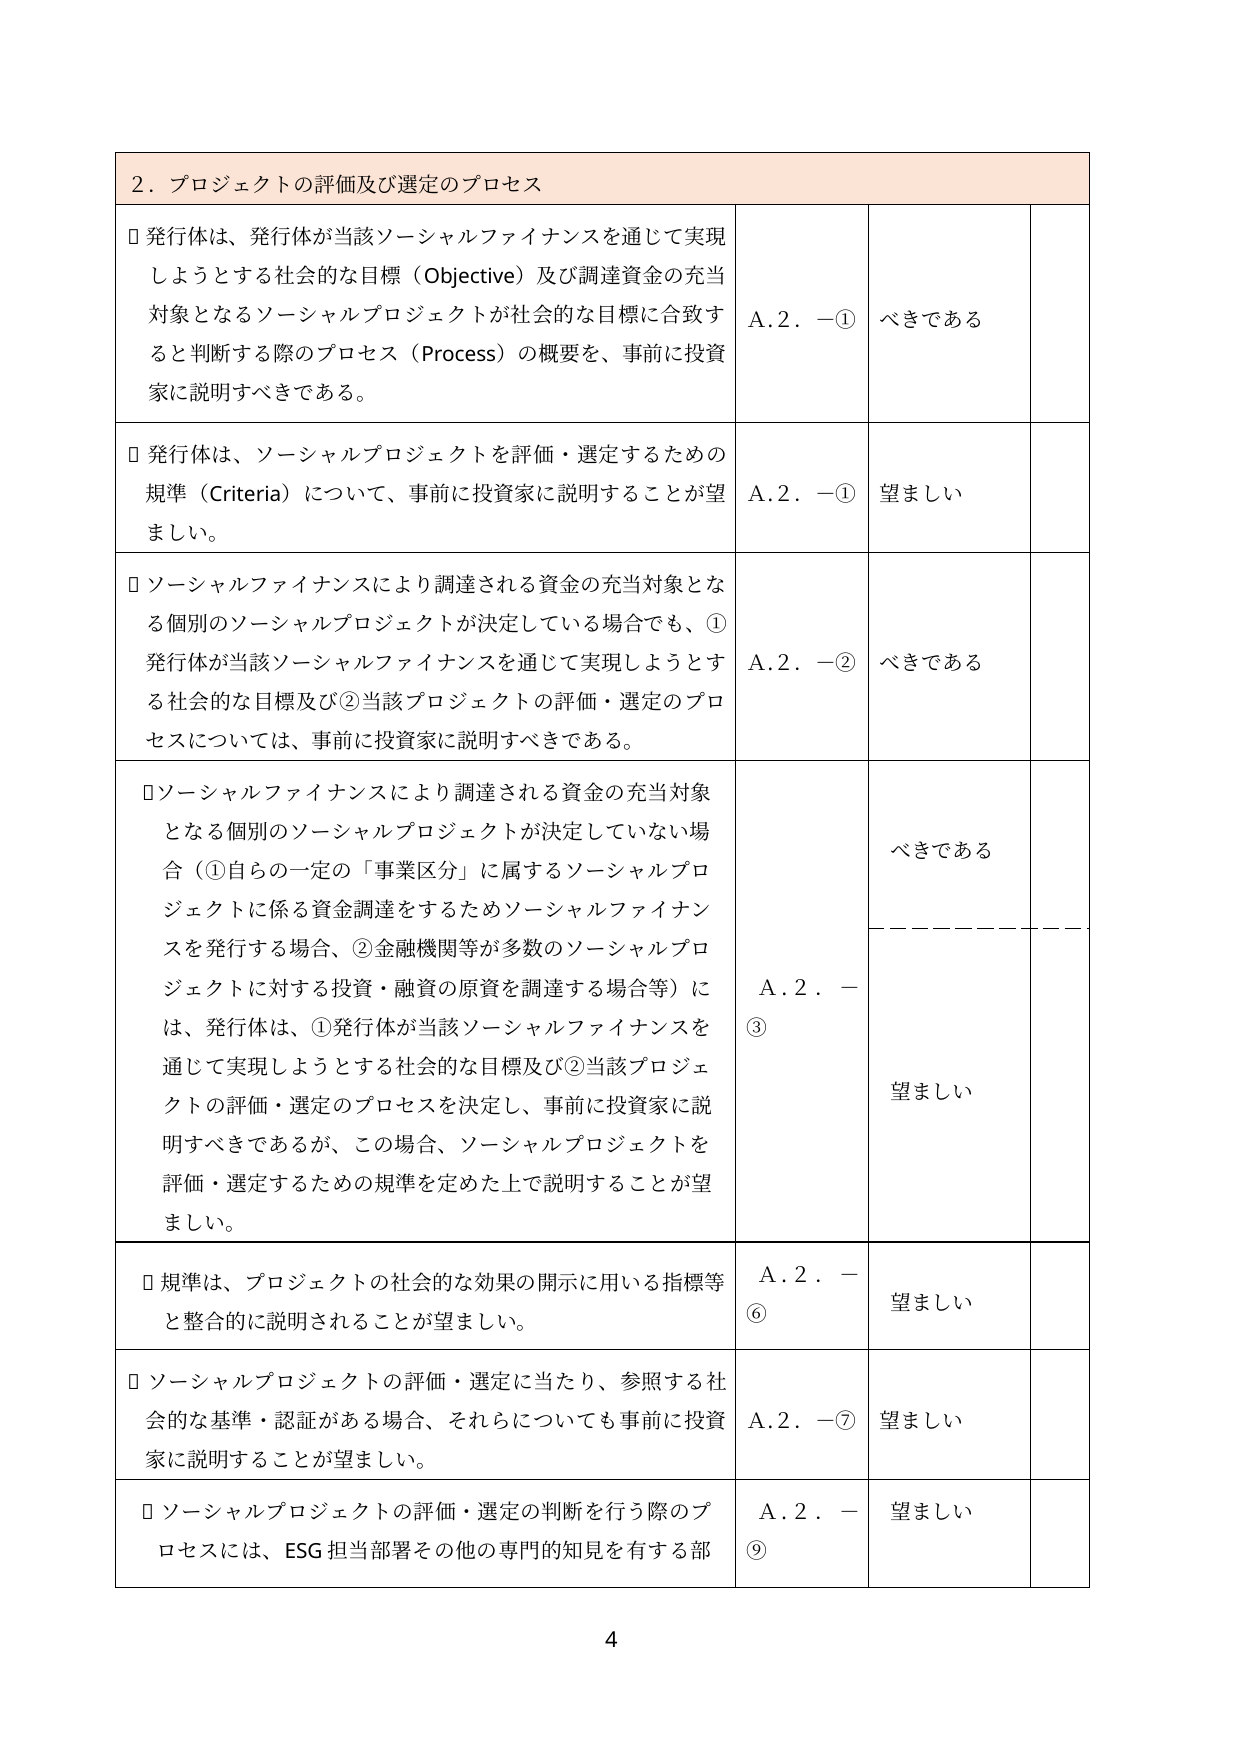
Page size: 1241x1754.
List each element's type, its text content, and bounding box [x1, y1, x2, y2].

table_cell [1031, 423, 1089, 552]
table_cell 望ましい [869, 928, 1030, 1241]
table_cell 望ましい [869, 1243, 1030, 1349]
table_cell [1031, 928, 1089, 1241]
table_cell [1031, 761, 1089, 928]
table_cell Ａ.２．－⑨ [736, 1480, 868, 1587]
table_cell  発行体は、発行体が当該ソーシャルファイナンスを通じて実現しようとする社会的な目標（Objective）及び調達資金の充当対象となるソーシャルプロジェクトが社会的な目標に合致すると判断する際のプロセス（Process）の概要を、事前に投資家に説明すべきである。 [116, 205, 735, 422]
table_cell ソーシャルファイナンスにより調達される資金の充当対象となる個別のソーシャルプロジェクトが決定していない場合（①自らの一定の「事業区分」に属するソーシャルプロジェクトに係る資金調達をするためソーシャルファイナンスを発行する場合、②金融機関等が多数のソーシャルプロジェクトに対する投資・融資の原資を調達する場合等）には、発行体は、①発行体が当該ソーシャルファイナンスを通じて実現しようとする社会的な目標及び②当該プロジェクトの評価・選定のプロセスを決定し、事前に投資家に説明すべきであるが、この場合、ソーシャルプロジェクトを評価・選定するための規準を定めた上で説明することが望ましい。 [116, 761, 735, 1241]
table_cell [1031, 553, 1089, 760]
table_cell Ａ.２．－⑦ [736, 1350, 868, 1479]
table_cell  ソーシャルファイナンスにより調達される資金の充当対象となる個別のソーシャルプロジェクトが決定している場合でも、①発行体が当該ソーシャルファイナンスを通じて実現しようとする社会的な目標及び②当該プロジェクトの評価・選定のプロセスについては、事前に投資家に説明すべきである。 [116, 553, 735, 760]
table_cell Ａ.２．－⑥ [736, 1243, 868, 1349]
table_cell  規準は、プロジェクトの社会的な効果の開示に用いる指標等と整合的に説明されることが望ましい。 [116, 1243, 735, 1349]
table_cell Ａ.２．－① [736, 423, 868, 552]
table_cell Ａ.２．－① [736, 205, 868, 422]
table_cell Ａ.２．－③ [736, 761, 868, 1241]
table_cell [1031, 205, 1089, 422]
table_cell べきである [869, 205, 1030, 422]
table_cell 望ましい [869, 1480, 1030, 1587]
table_cell Ａ.２．－② [736, 553, 868, 760]
table_cell [1031, 1480, 1089, 1587]
table_cell  発行体は、ソーシャルプロジェクトを評価・選定するための規準（Criteria）について、事前に投資家に説明することが望ましい。 [116, 423, 735, 552]
table_cell 望ましい [869, 1350, 1030, 1479]
table_cell べきである [869, 761, 1030, 928]
table_header ２．プロジェクトの評価及び選定のプロセス [116, 153, 1089, 204]
table_cell  ソーシャルプロジェクトの評価・選定に当たり、参照する社会的な基準・認証がある場合、それらについても事前に投資家に説明することが望ましい。 [116, 1350, 735, 1479]
table_cell べきである [869, 553, 1030, 760]
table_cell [116, 1480, 735, 1587]
table_cell [1031, 1350, 1089, 1479]
table_cell [1031, 1243, 1089, 1349]
table_cell 望ましい [869, 423, 1030, 552]
